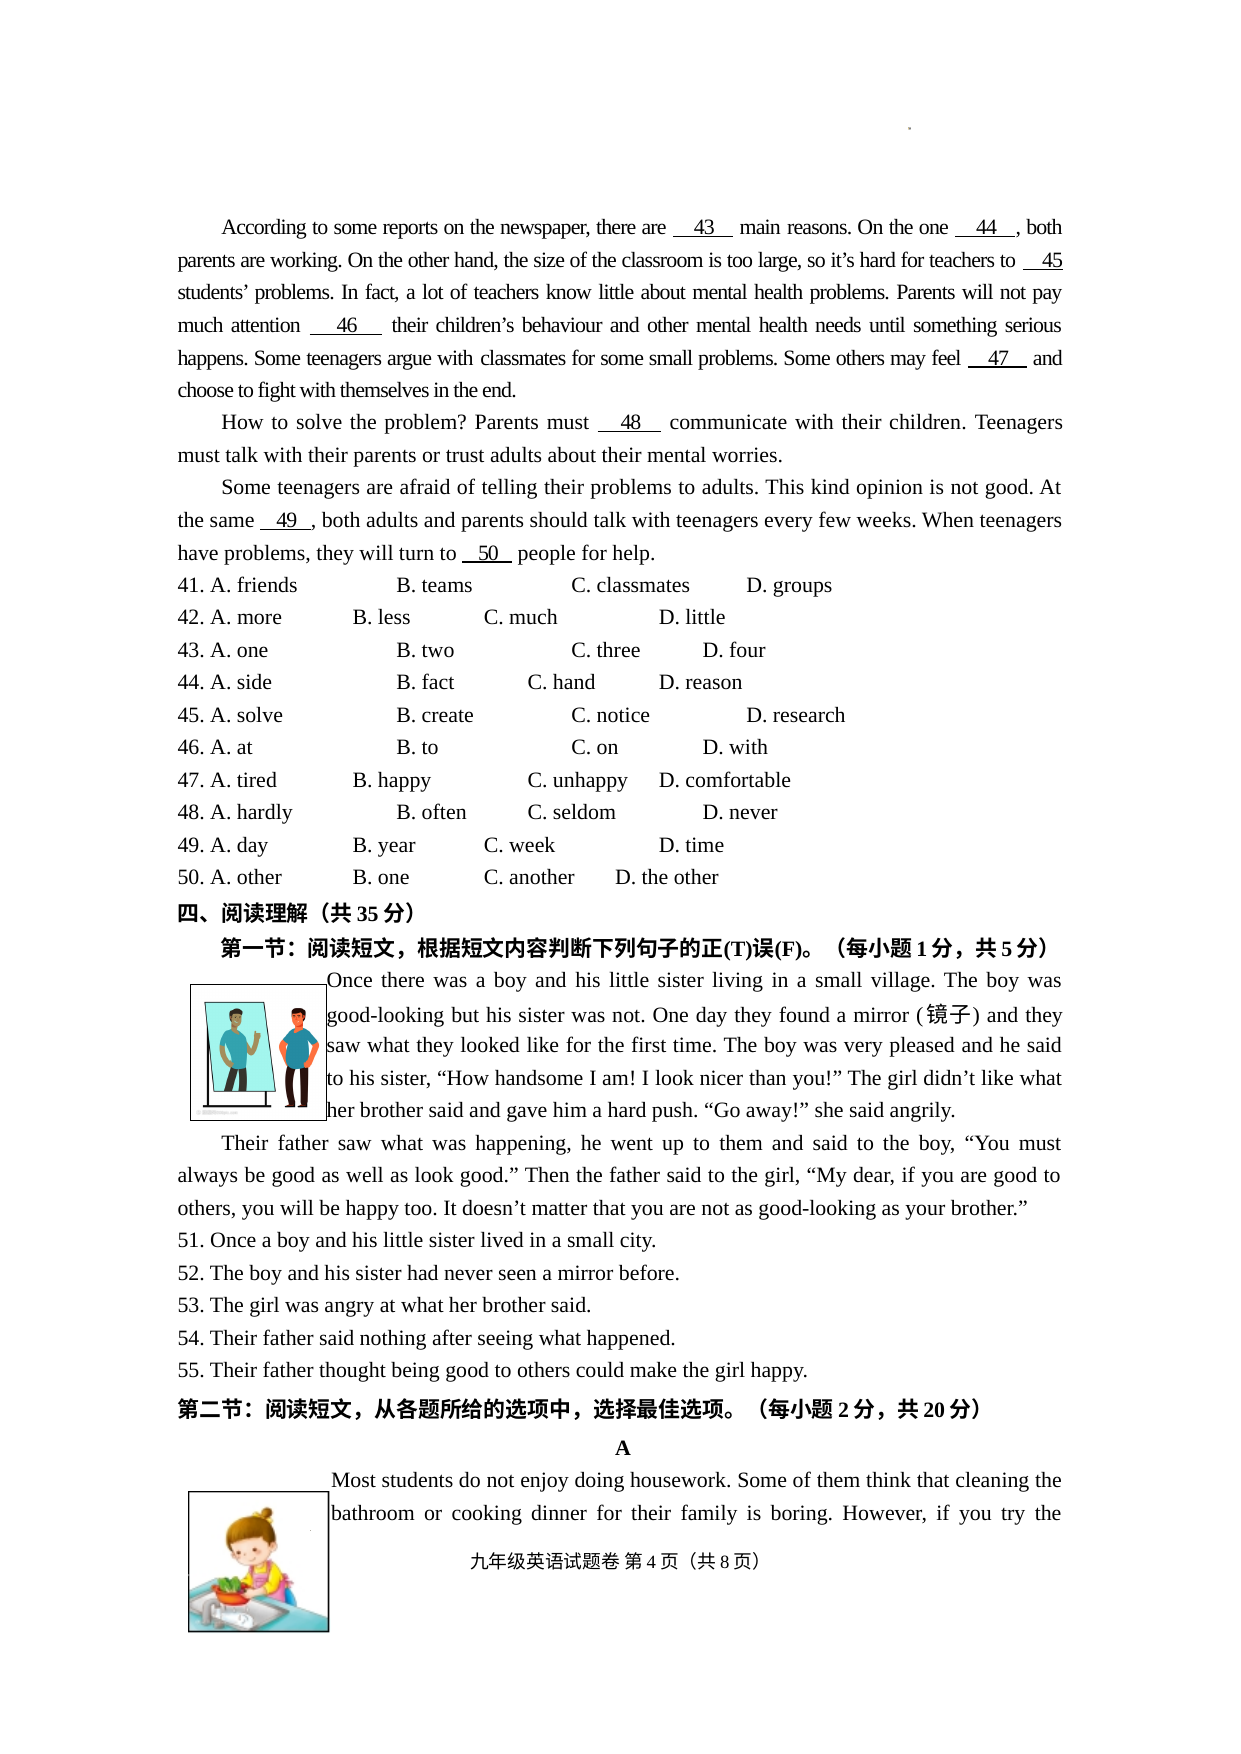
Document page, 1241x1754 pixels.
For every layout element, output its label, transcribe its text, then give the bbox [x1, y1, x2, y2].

text 48. A. hardly B. often C. seldom D. never [177, 795, 1063, 828]
text 51. Once a boy and his little sister lived in a small city. [177, 1224, 1063, 1256]
text 第二节：阅读短文，从各题所给的选项中，选择最佳选项。（每小题2分，共20分） [177, 1386, 1063, 1425]
text 46. A. at B. to C. on D. with [177, 730, 1063, 763]
text 47. A. tired B. happy C. unhappy D. comfortable [177, 763, 1063, 795]
picture [188, 1528, 331, 1634]
text 50. A. other B. one C. another D. the other [177, 860, 1063, 893]
text Some teenagers are afraid of telling their problems to adults. This kind opinion is not good. At the same 49 , both adults and parents should talk with teenagers every few weeks. When teenagers have problems, they will turn to 50 people for help. [177, 470, 1063, 568]
text 45. A. solve B. create C. notice D. research [177, 698, 1063, 730]
text A [177, 1425, 1063, 1463]
text 43. A. one B. two C. three D. four [177, 633, 1063, 665]
text How to solve the problem? Parents must 48 communicate with their children. Teenagers must talk with their parents or trust adults about their mental worries. [177, 405, 1063, 470]
text 52. The boy and his sister had never seen a mirror before. [177, 1256, 1063, 1289]
text Once there was a boy and his little sister living in a small village. The boy was good-looking but his sister was not. One day they found a mirror (镜子) and they saw what they looked like for the first time. The boy was very pleased and he said to his sister, “How handsome I am! I look nicer than you!” The girl didn’t like what her brother said and gave him a hard push. “Go away!” she said angrily. [177, 964, 1063, 1126]
text 54. Their father said nothing after seeing what happened. [177, 1321, 1063, 1354]
text 49. A. day B. year C. week D. time [177, 828, 1063, 860]
text 55. Their father thought being good to others could make the girl happy. [177, 1354, 1063, 1386]
text 53. The girl was angry at what her brother said. [177, 1289, 1063, 1321]
text 四、阅读理解（共35分） [177, 893, 1063, 928]
text 44. A. side B. fact C. hand D. reason [177, 665, 1063, 698]
text 42. A. more B. less C. much D. little [177, 600, 1063, 633]
text 第一节：阅读短文，根据短文内容判断下列句子的正(T)误(F)。（每小题1分，共5分） [177, 928, 1063, 964]
text Their father saw what was happening, he went up to them and said to the boy, “You must always be good as well as look good.” Then the father said to the girl, “My dear, if you are good to others, you will be happy too. It doesn’t matter that you are not as good-looking as your brother.” [177, 1126, 1063, 1224]
text According to some reports on the newspaper, there are 43 main reasons. On the one 44 , both parents are working. On the other hand, the size of the classroom is too large, so it’s hard for teachers to 45 students’ problems. In fact, a lot of teachers know little about mental health problems. Parents will not pay much attention 46 their children’s behaviour and other mental health needs until something serious happens. Some teenagers argue with classmates for some small problems. Some others may feel 47 and choose to fight with themselves in the end. [177, 210, 1063, 405]
text 41. A. friends B. teams C. classmates D. groups [177, 568, 1063, 600]
